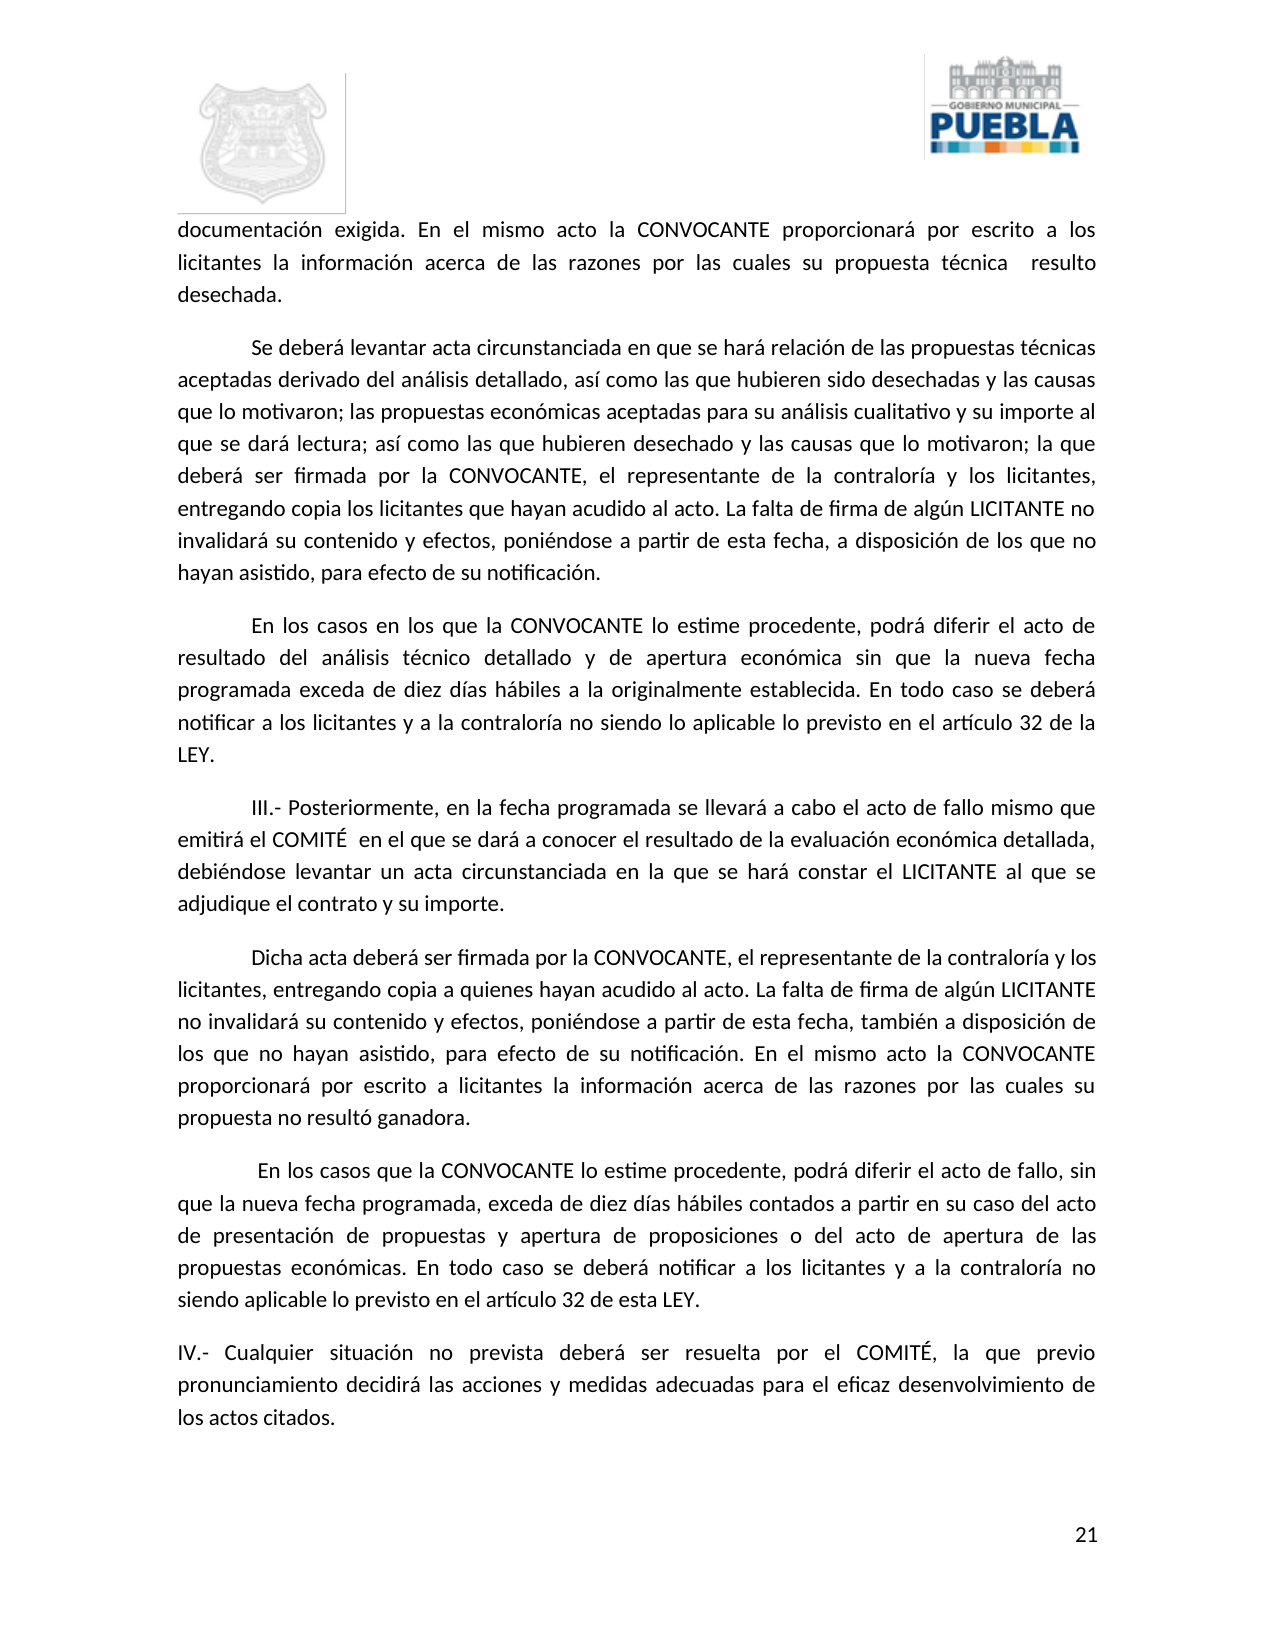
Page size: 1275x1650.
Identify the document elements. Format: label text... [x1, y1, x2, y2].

text En los casos que la CONVOCANTE lo estime procedente, podrá diferir el acto de fallo, sin que la nueva fecha programada, exceda de diez días hábiles contados a partir en su caso del acto de presentación de propuestas y apertura de proposiciones o del acto de apertura de las propuestas económicas. En todo caso se deberá notificar a los licitantes y a la contraloría no siendo aplicable lo previsto en el artículo 32 de esta LEY. [177, 1157, 1098, 1313]
text IV.- Cualquier situación no prevista deberá ser resuelta por el COMITÉ, la que previo pronunciamiento decidirá las acciones y medidas adecuadas para el eficaz desenvolvimiento de los actos citados. [177, 1338, 1098, 1431]
text En los casos en los que la CONVOCANTE lo estime procedente, podrá diferir el acto de resultado del análisis técnico detallado y de apertura económica sin que la nueva fecha programada exceda de diez días hábiles a la originalmente establecida. En todo caso se deberá notificar a los licitantes y a la contraloría no siendo lo aplicable lo previsto en el artículo 32 de la LEY. [177, 611, 1098, 768]
picture [177, 73, 348, 216]
text III.- Posteriormente, en la fecha programada se llevará a cabo el acto de fallo mismo que emitirá el COMITÉ en el que se dará a conocer el resultado de la evaluación económica detallada, debiéndose levantar un acta circunstanciada en la que se hará constar el LICITANTE al que se adjudique el contrato y su importe. [177, 793, 1098, 918]
text Dicha acta deberá ser firmada por la CONVOCANTE, el representante de la contraloría y los licitantes, entregando copia a quienes hayan acudido al acto. La falta de firma de algún LICITANTE no invalidará su contenido y efectos, poniéndose a partir de esta fecha, también a disposición de los que no hayan asistido, para efecto de su notificación. En el mismo acto la CONVOCANTE proporcionará por escrito a licitantes la información acerca de las razones por las cuales su propuesta no resultó ganadora. [177, 943, 1098, 1132]
picture [923, 54, 1086, 160]
text Se deberá levantar acta circunstanciada en que se hará relación de las propuestas técnicas aceptadas derivado del análisis detallado, así como las que hubieren sido desechadas y las causas que lo motivaron; las propuestas económicas aceptadas para su análisis cualitativo y su importe al que se dará lectura; así como las que hubieren desechado y las causas que lo motivaron; la que deberá ser firmada por la CONVOCANTE, el representante de la contraloría y los licitantes, entregando copia los licitantes que hayan acudido al acto. La falta de firma de algún LICITANTE no invalidará su contenido y efectos, poniéndose a partir de esta fecha, a disposición de los que no hayan asistido, para efecto de su notificación. [177, 333, 1098, 586]
